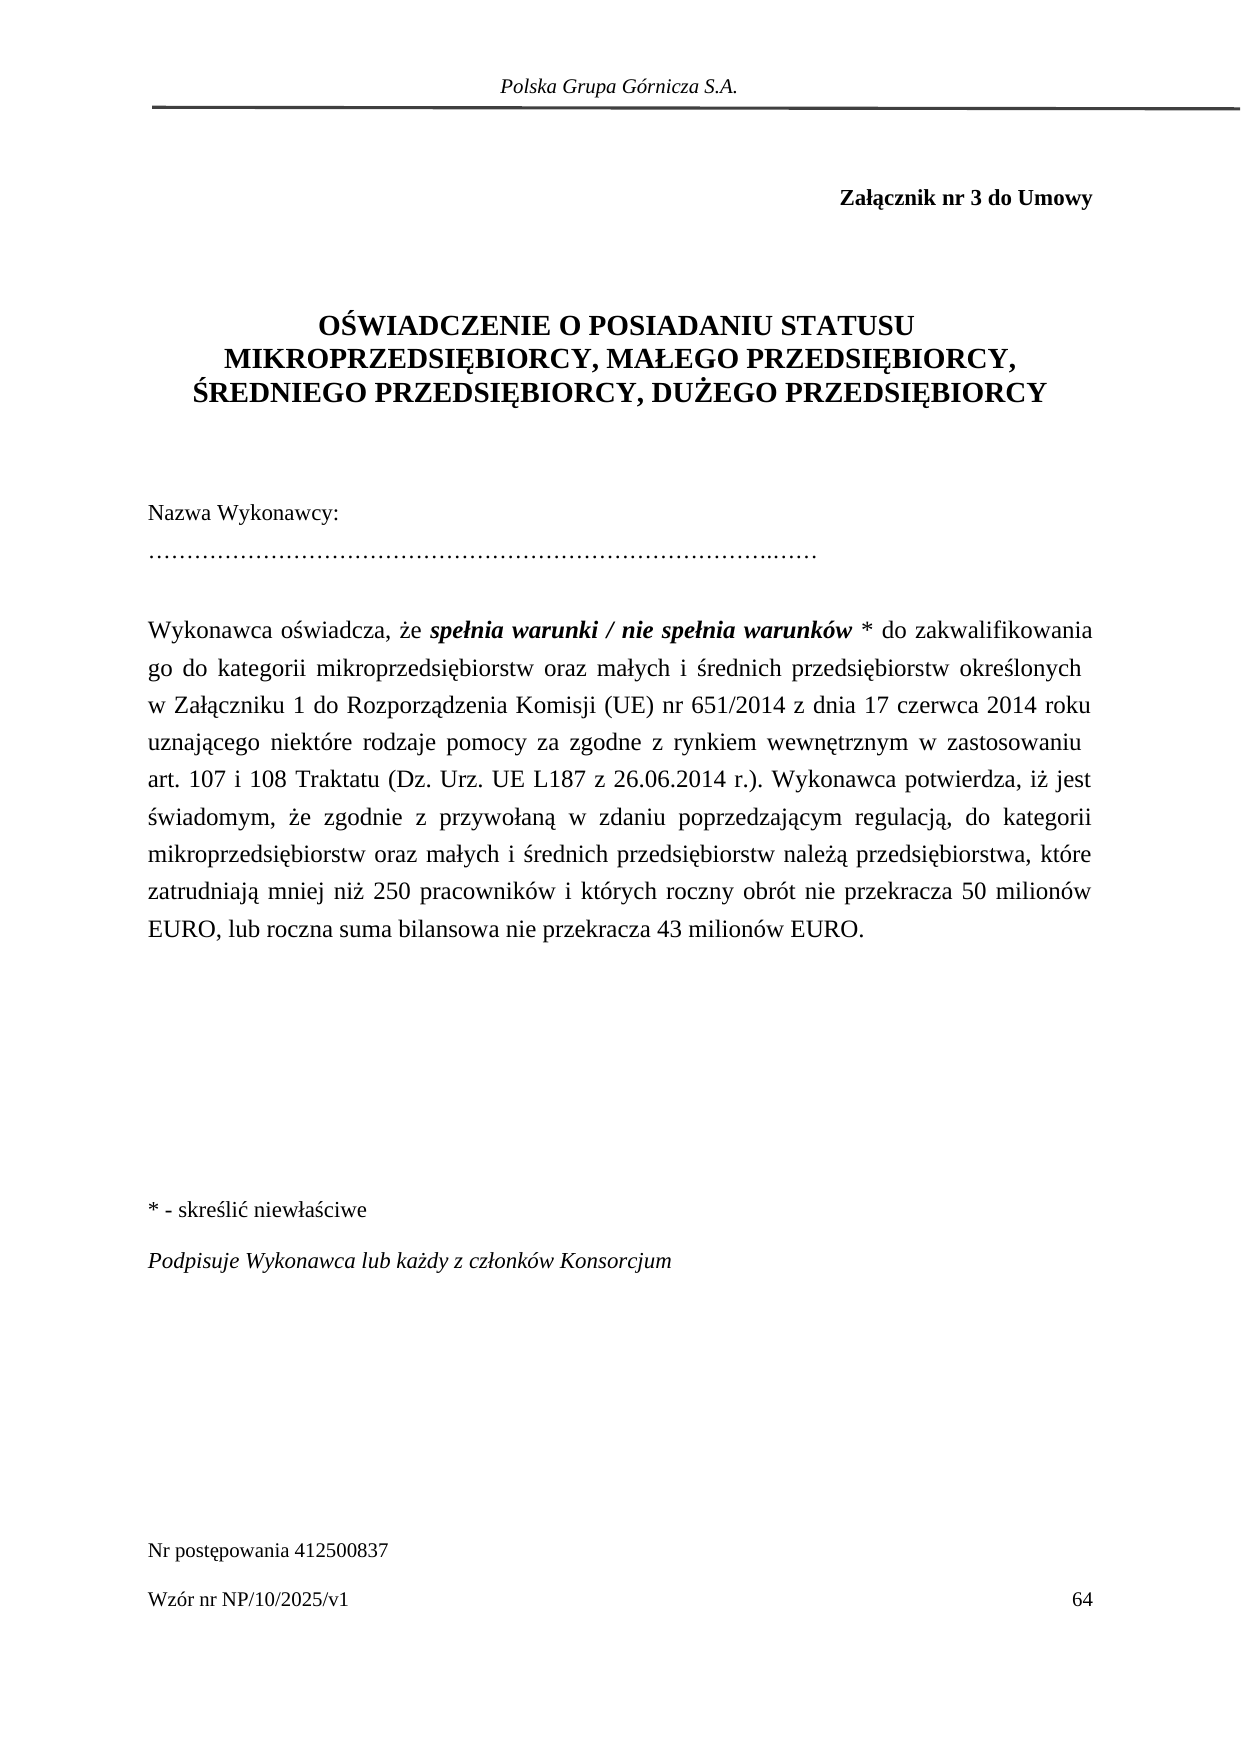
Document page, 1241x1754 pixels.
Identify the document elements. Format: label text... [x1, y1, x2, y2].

text Załącznik nr 3 do Umowy [148, 184, 1093, 211]
text Podpisuje Wykonawca lub każdy z członków Konsorcjum [148, 1247, 1093, 1273]
text * - skreślić niewłaściwe [148, 1197, 1093, 1223]
text Wykonawca oświadcza, że spełnia warunki / nie spełnia warunków * do zakwalifikowania go do kategorii mikroprzedsiębiorstw oraz małych i średnich przedsiębiorstw określonych w Załączniku 1 do Rozporządzenia Komisji (UE) nr 651/2014 z dnia 17 czerwca 2014 roku uznającego niektóre rodzaje pomocy za zgodne z rynkiem wewnętrznym w zastosowaniu art. 107 i 108 Traktatu (Dz. Urz. UE L187 z 26.06.2014 r.). Wykonawca potwierdza, iż jest świadomym, że zgodnie z przywołaną w zdaniu poprzedzającym regulacją, do kategorii mikroprzedsiębiorstw oraz małych i średnich przedsiębiorstw należą przedsiębiorstwa, które zatrudniają mniej niż 250 pracowników i których roczny obrót nie przekracza 50 milionów EURO, lub roczna suma bilansowa nie przekracza 43 milionów EURO. [148, 615, 1093, 942]
text OŚWIADCZENIE O POSIADANIU STATUSU MIKROPRZEDSIĘBIORCY, MAŁEGO PRZEDSIĘBIORCY, ŚREDNIEGO PRZEDSIĘBIORCY, DUŻEGO PRZEDSIĘBIORCY [148, 308, 1093, 408]
text ……………………………………………………………………….…… [148, 538, 1093, 564]
text Nazwa Wykonawcy: [148, 499, 1093, 525]
